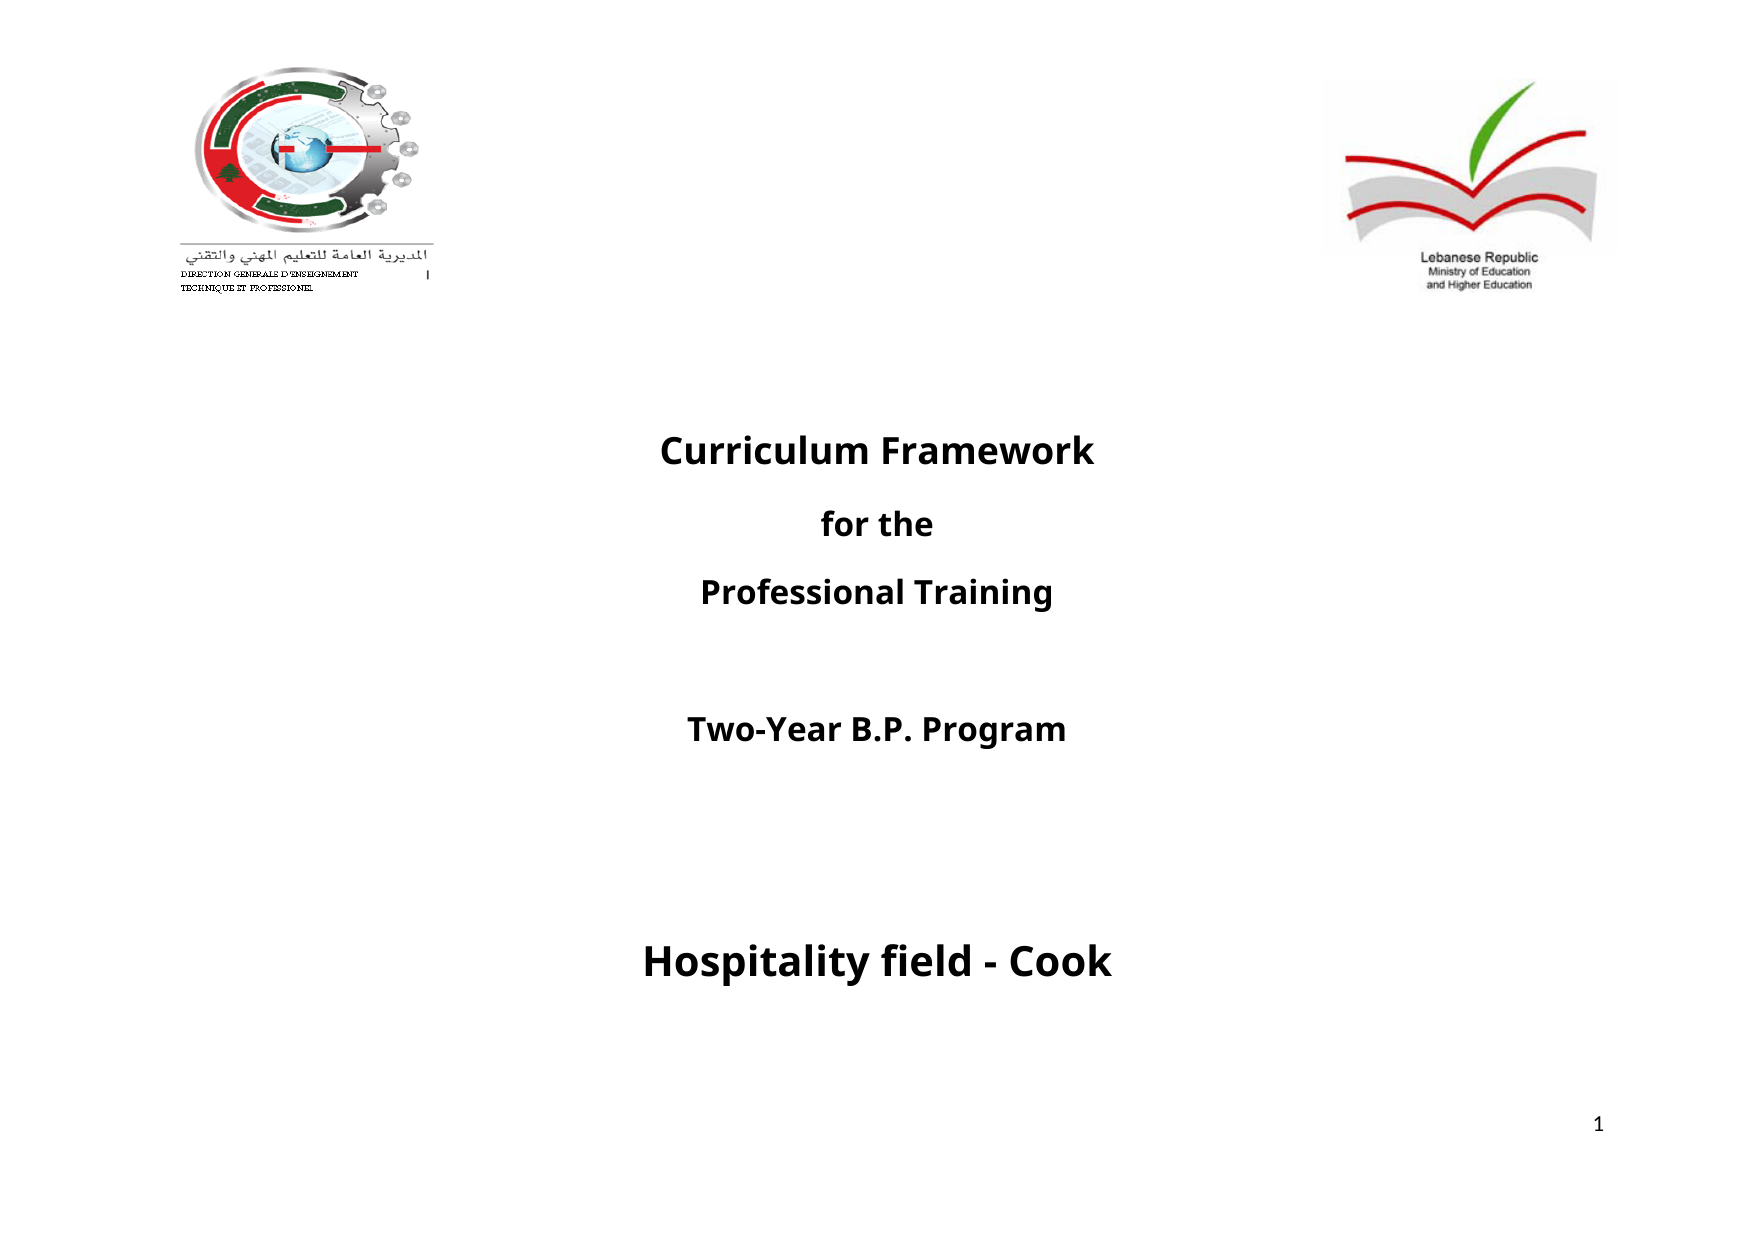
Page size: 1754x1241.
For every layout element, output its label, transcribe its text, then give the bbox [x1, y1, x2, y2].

title for the [150, 501, 1604, 546]
title Curriculum Framework [150, 424, 1604, 475]
picture [42, 42, 686, 354]
text Hospitality field - Cook [150, 932, 1604, 989]
title Professional Training [150, 569, 1604, 614]
picture [1321, 78, 1619, 300]
title Two-Year B.P. Program [150, 705, 1604, 751]
